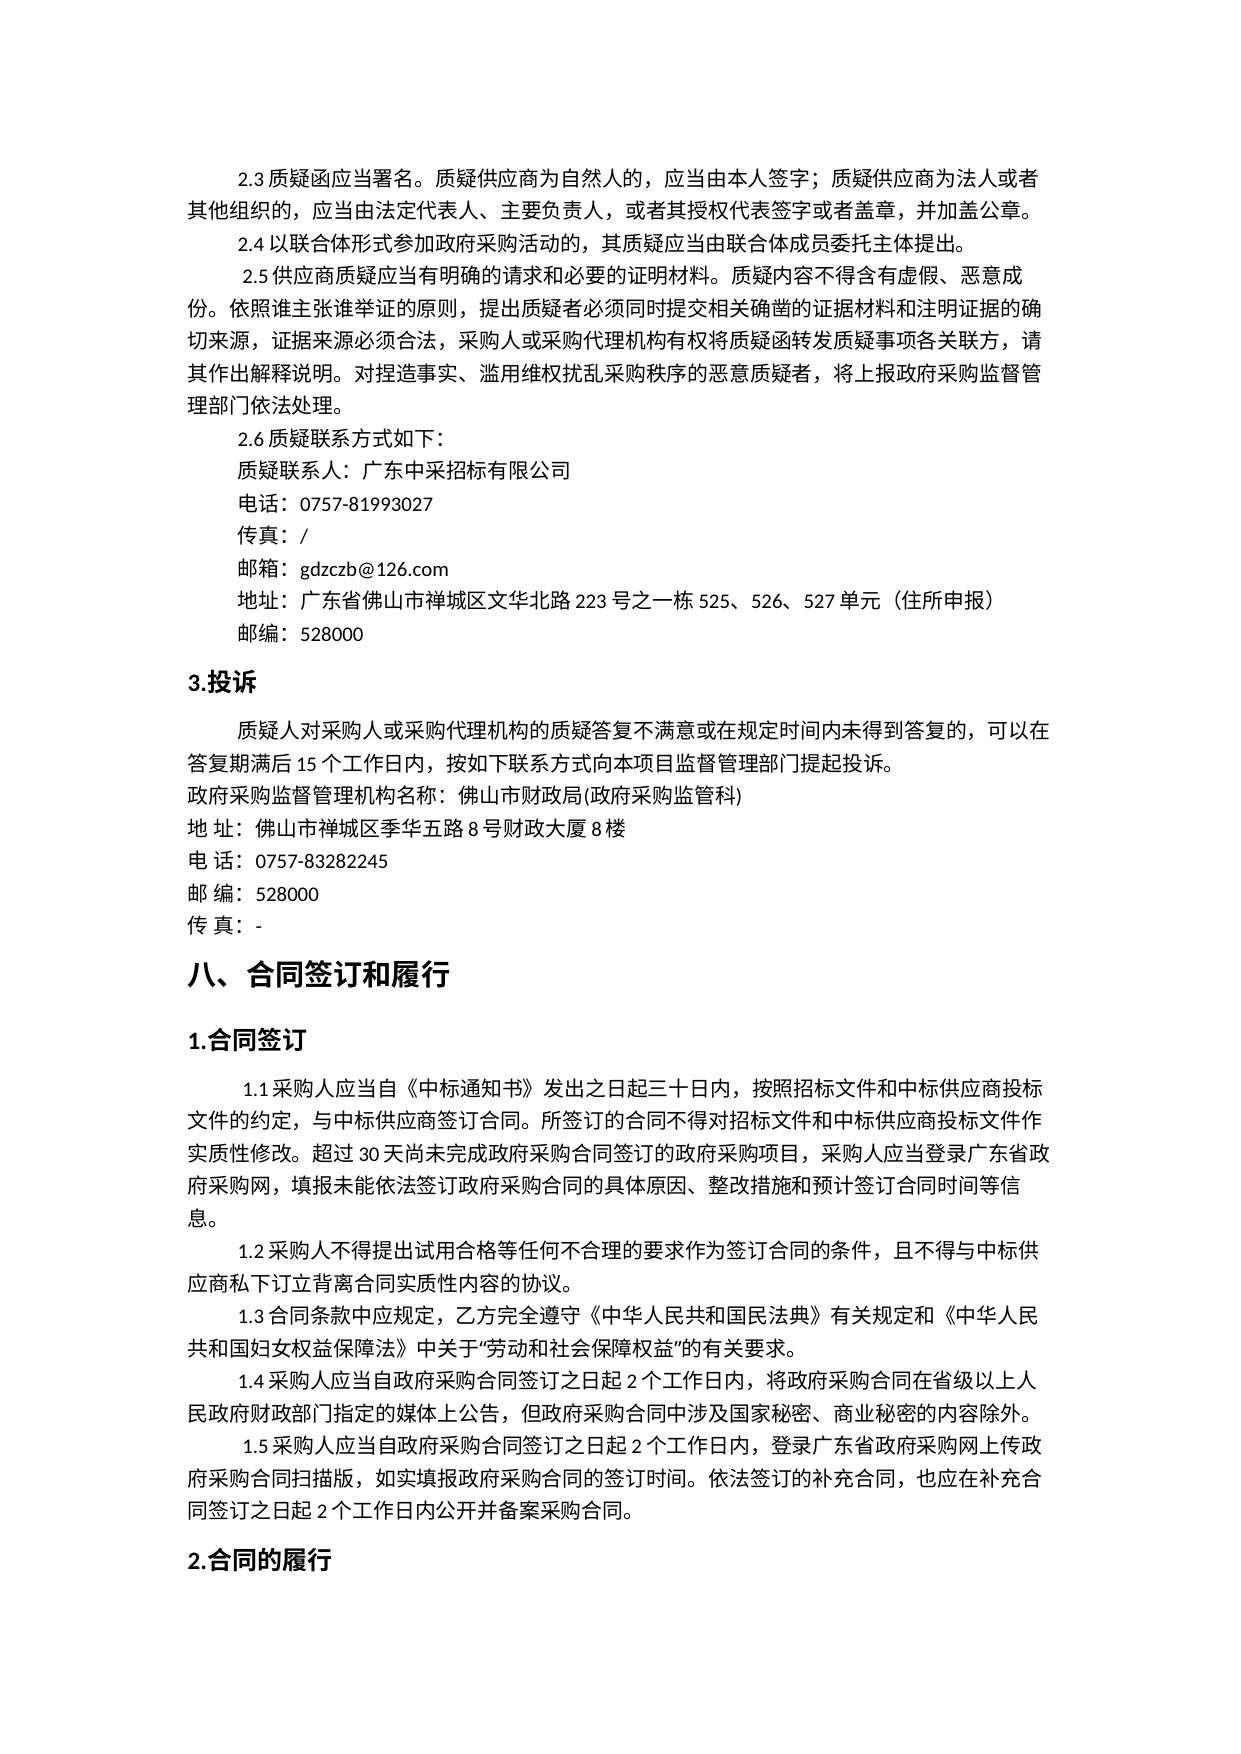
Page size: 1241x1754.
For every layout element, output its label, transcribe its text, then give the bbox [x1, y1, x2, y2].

text 1.合同签订 [187, 1007, 1053, 1072]
text 传 真：- [187, 909, 1053, 942]
text 地址：广东省佛山市禅城区文华北路223号之一栋525、526、527单元（住所申报） [187, 584, 1053, 617]
text 电话：0757-81993027 [187, 487, 1053, 519]
text 1.3合同条款中应规定，乙方完全遵守《中华人民共和国民法典》有关规定和《中华人民共和国妇女权益保障法》中关于“劳动和社会保障权益”的有关要求。 [187, 1299, 1053, 1364]
text 邮 编：528000 [187, 877, 1053, 909]
text 1.5采购人应当自政府采购合同签订之日起2个工作日内，登录广东省政府采购网上传政府采购合同扫描版，如实填报政府采购合同的签订时间。依法签订的补充合同，也应在补充合同签订之日起2个工作日内公开并备案采购合同。 [187, 1429, 1053, 1527]
text 2.3 质疑函应当署名。质疑供应商为自然人的，应当由本人签字；质疑供应商为法人或者其他组织的，应当由法定代表人、主要负责人，或者其授权代表签字或者盖章，并加盖公章。 [187, 162, 1053, 227]
text 质疑人对采购人或采购代理机构的质疑答复不满意或在规定时间内未得到答复的，可以在答复期满后15个工作日内，按如下联系方式向本项目监督管理部门提起投诉。 [187, 714, 1053, 779]
text 电 话：0757-83282245 [187, 844, 1053, 877]
text 政府采购监督管理机构名称：佛山市财政局(政府采购监管科) [187, 779, 1053, 812]
text 1.4采购人应当自政府采购合同签订之日起2个工作日内，将政府采购合同在省级以上人民政府财政部门指定的媒体上公告，但政府采购合同中涉及国家秘密、商业秘密的内容除外。 [187, 1364, 1053, 1429]
text 八、合同签订和履行 [187, 942, 1053, 1007]
text 地 址：佛山市禅城区季华五路8号财政大厦8楼 [187, 812, 1053, 844]
text 邮箱：gdzczb@126.com [187, 552, 1053, 584]
text 邮编：528000 [187, 617, 1053, 649]
text 1.2采购人不得提出试用合格等任何不合理的要求作为签订合同的条件，且不得与中标供应商私下订立背离合同实质性内容的协议。 [187, 1234, 1053, 1299]
text 2.5供应商质疑应当有明确的请求和必要的证明材料。质疑内容不得含有虚假、恶意成份。依照谁主张谁举证的原则，提出质疑者必须同时提交相关确凿的证据材料和注明证据的确切来源，证据来源必须合法，采购人或采购代理机构有权将质疑函转发质疑事项各关联方，请其作出解释说明。对捏造事实、滥用维权扰乱采购秩序的恶意质疑者，将上报政府采购监督管理部门依法处理。 [187, 259, 1053, 422]
text 质疑联系人：广东中采招标有限公司 [187, 454, 1053, 487]
text 1.1采购人应当自《中标通知书》发出之日起三十日内，按照招标文件和中标供应商投标文件的约定，与中标供应商签订合同。所签订的合同不得对招标文件和中标供应商投标文件作实质性修改。超过30天尚未完成政府采购合同签订的政府采购项目，采购人应当登录广东省政府采购网，填报未能依法签订政府采购合同的具体原因、整改措施和预计签订合同时间等信息。 [187, 1072, 1053, 1234]
text 2.4以联合体形式参加政府采购活动的，其质疑应当由联合体成员委托主体提出。 [187, 227, 1053, 259]
text 3.投诉 [187, 649, 1053, 714]
text 2.合同的履行 [187, 1527, 1053, 1592]
text 2.6质疑联系方式如下： [187, 422, 1053, 454]
text 传真：/ [187, 519, 1053, 552]
